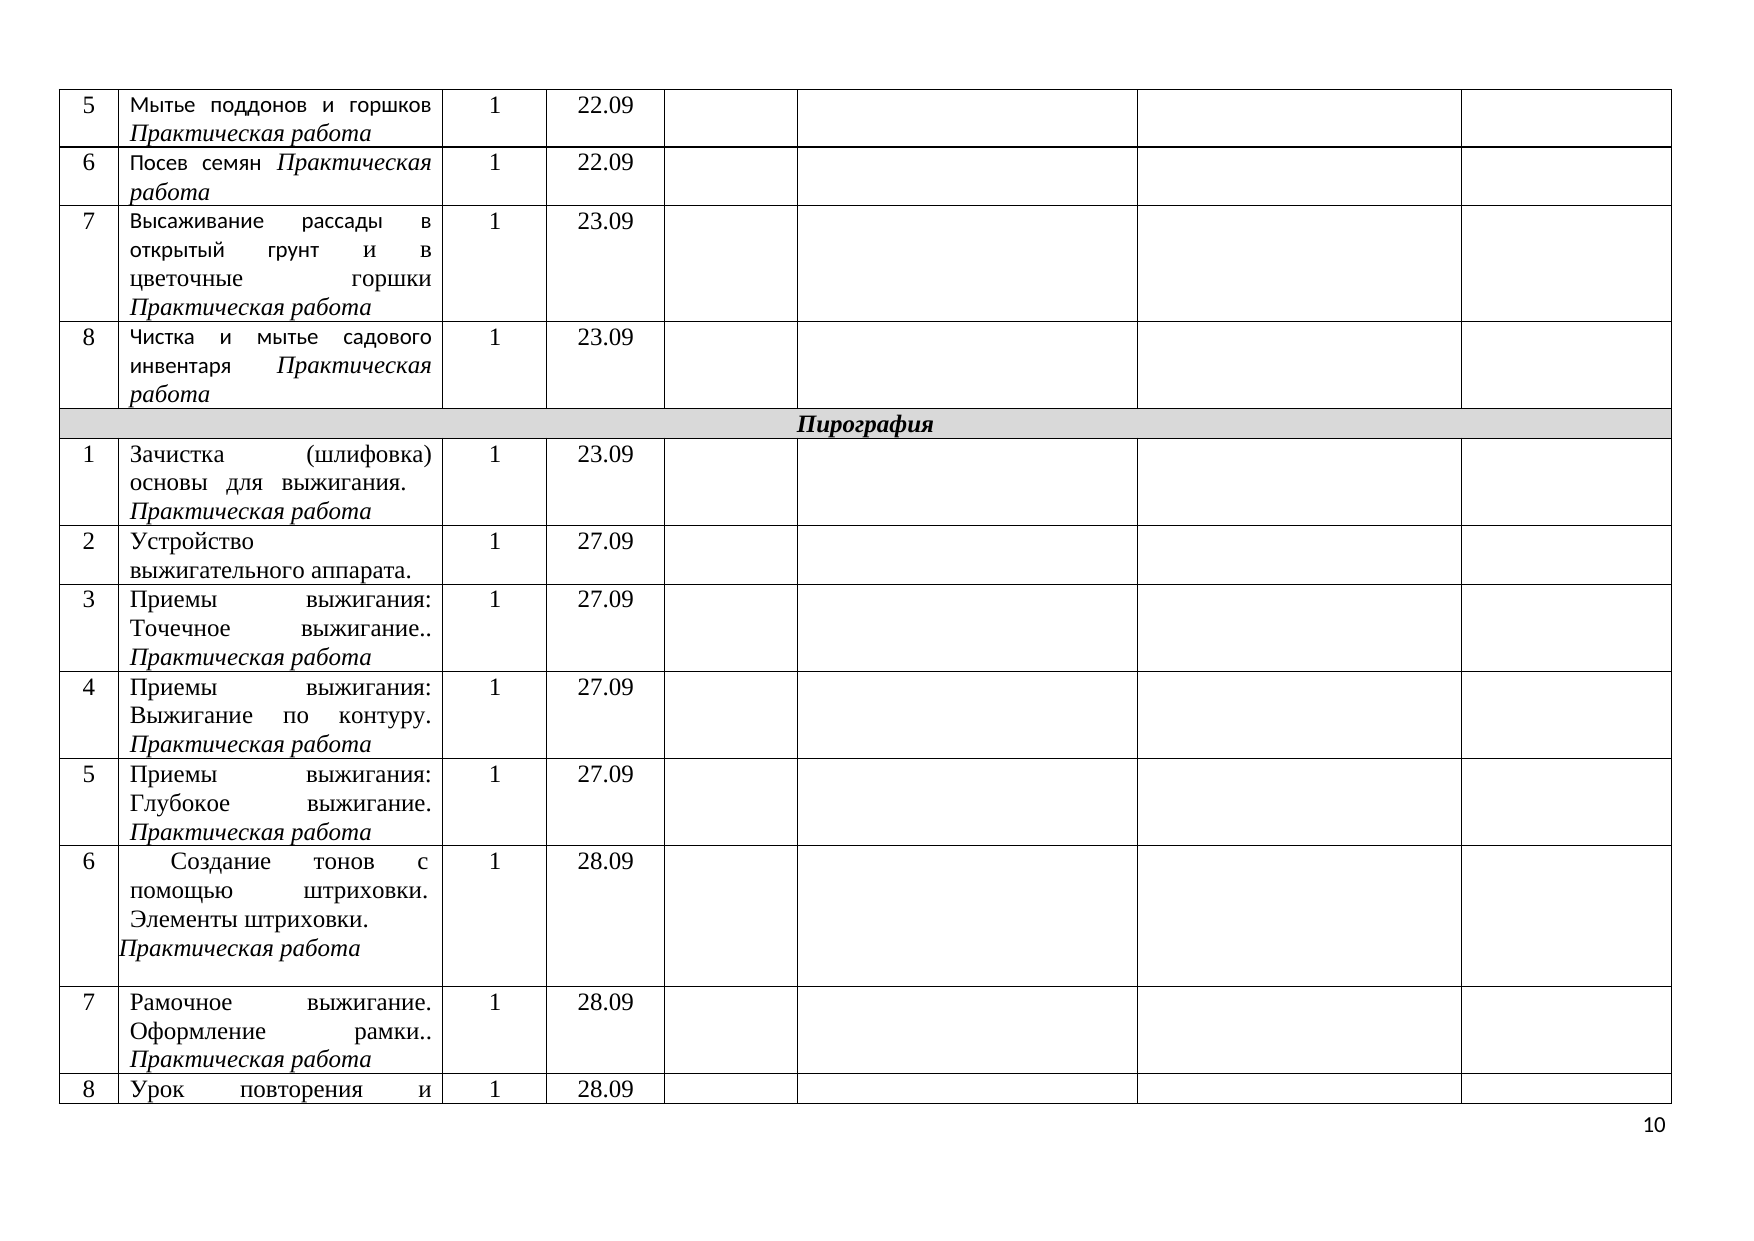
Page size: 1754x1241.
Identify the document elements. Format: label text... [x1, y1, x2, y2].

table_cell Приемы выжигания: Точечное выжигание.. Практическая работа [372, 585, 442, 671]
table_cell [1462, 672, 1671, 758]
table_cell [665, 439, 797, 525]
table_cell 1 [443, 759, 546, 845]
table_cell [798, 148, 1137, 205]
table_cell [798, 526, 1137, 583]
table_cell [798, 846, 1137, 986]
table_cell [665, 846, 797, 986]
table_cell [798, 672, 1137, 758]
table_cell [798, 206, 1137, 321]
table_cell [1138, 206, 1461, 321]
table_cell 1 [443, 1074, 546, 1103]
table_cell 23.09 [547, 439, 664, 525]
table_cell [665, 987, 797, 1073]
table_cell 4 [60, 672, 118, 758]
table_cell Мытье поддонов и горшков Практическая работа [119, 90, 442, 146]
table_cell 23.09 [547, 322, 664, 408]
table_cell [798, 987, 1137, 1073]
table_cell [1138, 846, 1461, 986]
table_cell [1462, 148, 1671, 205]
table_cell 8 [60, 1074, 118, 1103]
table_cell 3 [60, 585, 118, 671]
table_cell 7 [60, 206, 118, 321]
table_cell [1462, 759, 1671, 845]
table_cell [1462, 90, 1671, 146]
table_cell [665, 759, 797, 845]
table_cell 22.09 [547, 148, 664, 205]
table_cell [1138, 987, 1461, 1073]
table_cell [665, 322, 797, 408]
table_cell Приемы выжигания: Выжигание по контуру. Практическая работа [372, 672, 442, 758]
table_cell [665, 672, 797, 758]
table_cell [665, 585, 797, 671]
table_cell 27.09 [547, 526, 664, 583]
table_cell [1462, 526, 1671, 583]
table_cell 1 [443, 206, 546, 321]
table_cell 28.09 [547, 987, 664, 1073]
table_cell 27.09 [547, 585, 664, 671]
table_cell [1462, 322, 1671, 408]
table_cell [798, 90, 1137, 146]
table_cell [1138, 526, 1461, 583]
table_cell Зачистка (шлифовка) основы для выжигания. Практическая работа [119, 439, 442, 525]
table_cell 27.09 [547, 672, 664, 758]
table_cell Чистка и мытье садового инвентаря Практическая работа [119, 322, 442, 408]
table_cell 8 [60, 322, 118, 408]
table_cell [1138, 1074, 1461, 1103]
table_cell [1138, 759, 1461, 845]
table_cell [1138, 439, 1461, 525]
table_cell [1138, 148, 1461, 205]
table_cell [1138, 90, 1461, 146]
table_cell [665, 1074, 797, 1103]
table_cell [1462, 585, 1671, 671]
table_cell 2 [60, 526, 118, 583]
table_cell [798, 759, 1137, 845]
table_cell 1 [443, 672, 546, 758]
table_cell 1 [60, 439, 118, 525]
table_cell 1 [443, 585, 546, 671]
table_cell [665, 90, 797, 146]
table_cell [1138, 322, 1461, 408]
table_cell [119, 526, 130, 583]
table_cell Приемы выжигания: Глубокое выжигание. Практическая работа [372, 759, 442, 845]
table_cell [665, 206, 797, 321]
table_cell 5 [60, 90, 118, 146]
table_cell [1462, 439, 1671, 525]
table_cell [798, 322, 1137, 408]
table_cell [1138, 585, 1461, 671]
table_cell [1462, 846, 1671, 986]
table_cell 5 [60, 759, 118, 845]
table_cell 28.09 [547, 1074, 664, 1103]
table_cell 7 [60, 987, 118, 1073]
table_cell 23.09 [547, 206, 664, 321]
table_cell 1 [443, 846, 546, 986]
table_cell 1 [443, 322, 546, 408]
table_cell 1 [443, 90, 546, 146]
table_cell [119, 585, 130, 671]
table_cell 1 [443, 526, 546, 583]
table_cell 1 [443, 987, 546, 1073]
table_cell Пирография [60, 409, 1671, 438]
table_cell [665, 526, 797, 583]
table_cell Устройство выжигательного аппарата. [254, 526, 442, 583]
table_cell [798, 1074, 1137, 1103]
table_cell [1138, 672, 1461, 758]
table_cell Практическая работа [119, 846, 442, 986]
table_cell 6 [60, 148, 118, 205]
table_cell 28.09 [547, 846, 664, 986]
table_cell [798, 585, 1137, 671]
table_cell [665, 148, 797, 205]
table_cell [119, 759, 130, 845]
table_cell [1462, 1074, 1671, 1103]
table_cell [798, 439, 1137, 525]
table_cell 22.09 [547, 90, 664, 146]
table_cell Посев семян Практическая работа [119, 148, 442, 205]
table_cell [1462, 987, 1671, 1073]
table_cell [119, 1074, 442, 1103]
table_cell Рамочное выжигание. Оформление рамки.. Практическая работа [119, 987, 442, 1073]
table_cell Высаживание рассады в открытый грунт и в цветочные горшки Практическая работа [119, 206, 442, 321]
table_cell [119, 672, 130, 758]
table_cell [1462, 206, 1671, 321]
table_cell 27.09 [547, 759, 664, 845]
table_cell 1 [443, 148, 546, 205]
table_cell 1 [443, 439, 546, 525]
table_cell 6 [60, 846, 118, 986]
